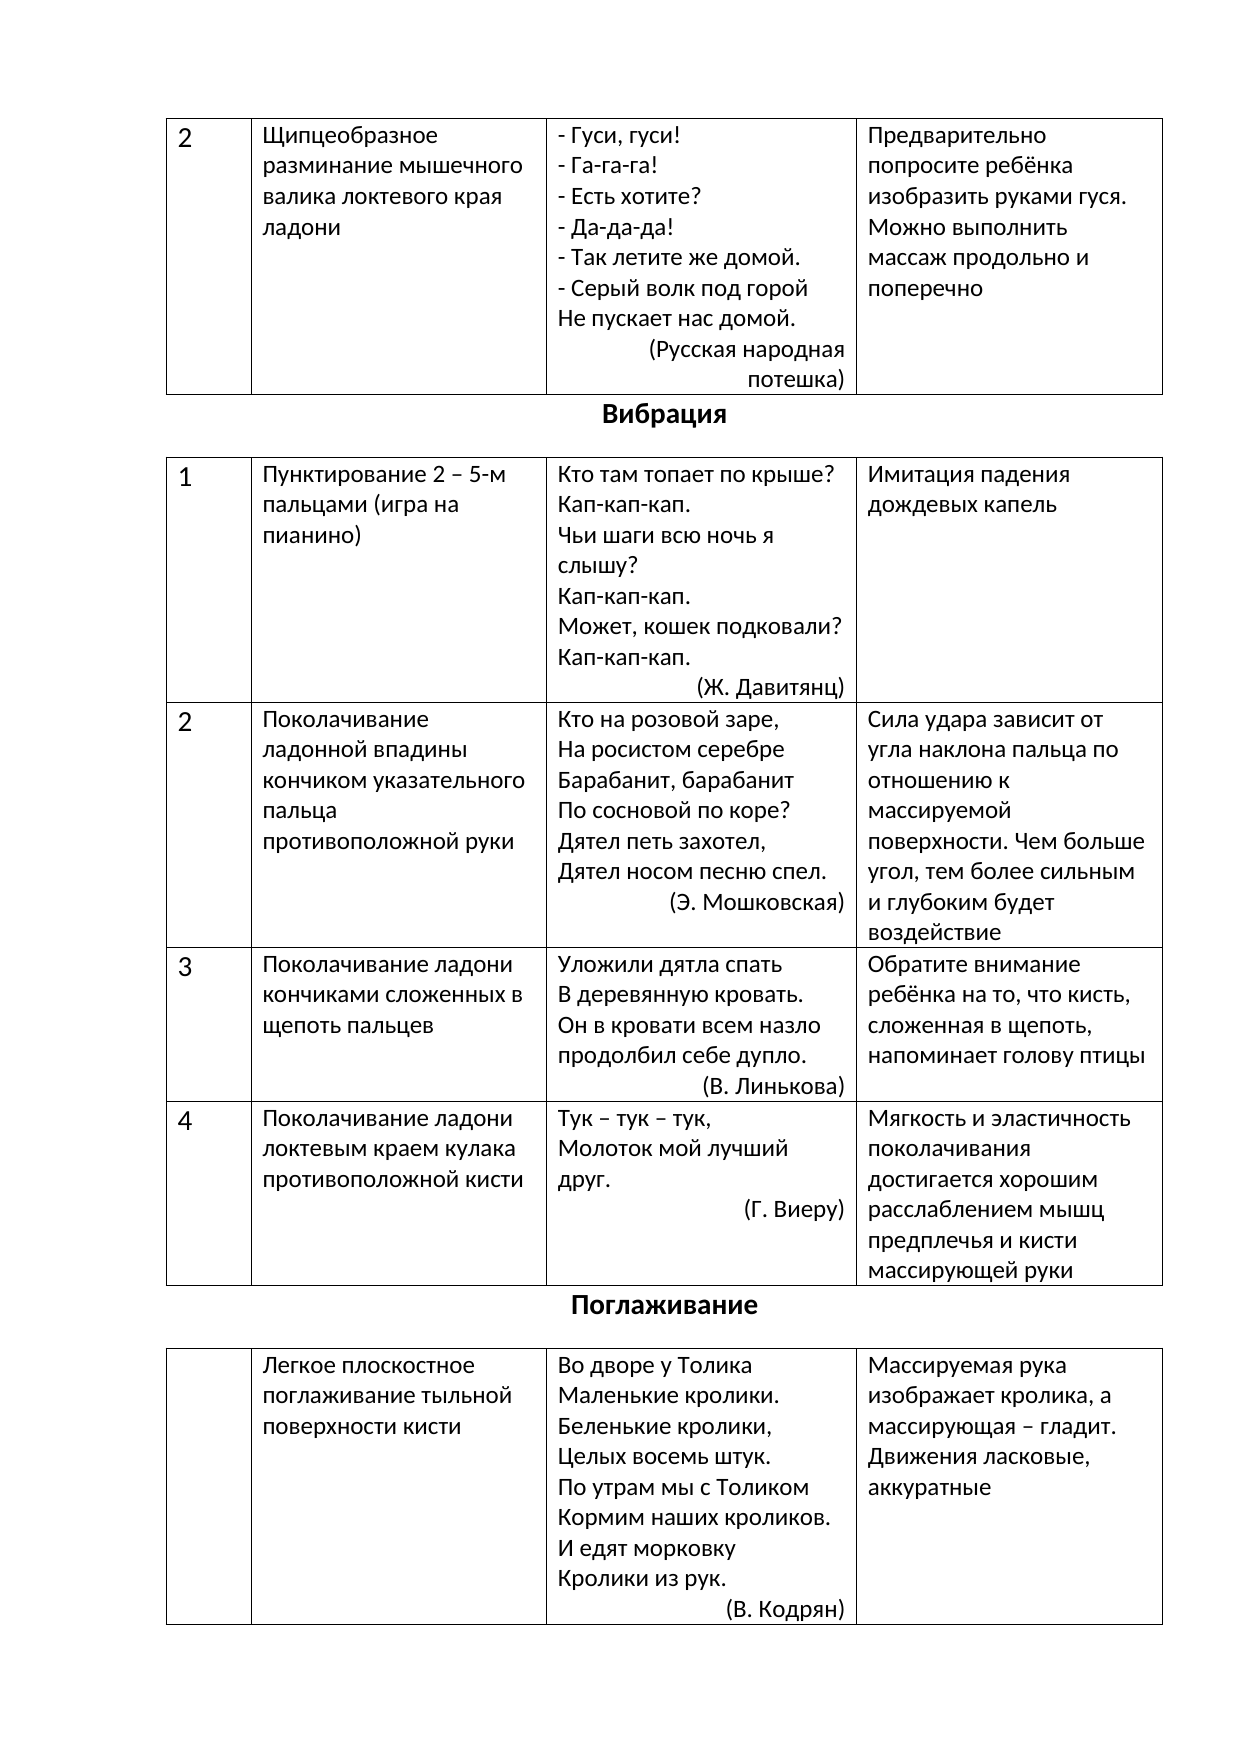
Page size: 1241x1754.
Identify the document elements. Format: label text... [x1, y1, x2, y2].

table_header Кто там топает по крыше? Кап-кап-кап. Чьи шаги всю ночь я слышу? Кап-кап-кап. Может, кошек подковали? Кап-кап-кап. (Ж. Давитянц) [547, 458, 856, 702]
table_header Легкое плоскостное поглаживание тыльной поверхности кисти [252, 1349, 546, 1623]
table_header 1 [167, 458, 251, 702]
text Вибрация [177, 395, 1152, 431]
table_cell Предварительно попросите ребёнка изобразить руками гуся. Можно выполнить массаж продольно и поперечно [857, 119, 1162, 394]
table_cell Поколачивание ладонной впадины кончиком указательного пальца противоположной руки [252, 703, 546, 947]
table_header [167, 1349, 251, 1623]
table_header Имитация падения дождевых капель [857, 458, 1162, 702]
table_cell Тук – тук – тук, Молоток мой лучший друг. (Г. Виеру) [547, 1102, 856, 1285]
table_cell Кто на розовой заре, На росистом серебре Барабанит, барабанит По сосновой по коре? Дятел петь захотел, Дятел носом песню спел. (Э. Мошковская) [547, 703, 856, 947]
table_cell 2 [167, 703, 251, 947]
table_cell 3 [167, 948, 251, 1101]
table_header Массируемая рука изображает кролика, а массирующая – гладит. Движения ласковые, аккуратные [857, 1349, 1162, 1623]
table_cell Сила удара зависит от угла наклона пальца по отношению к массируемой поверхности. Чем больше угол, тем более сильным и глубоким будет воздействие [857, 703, 1162, 947]
table_cell Поколачивание ладони локтевым краем кулака противоположной кисти [252, 1102, 546, 1285]
table_cell Обратите внимание ребёнка на то, что кисть, сложенная в щепоть, напоминает голову птицы [857, 948, 1162, 1101]
table_cell - Гуси, гуси! - Га-га-га! - Есть хотите? - Да-да-да! - Так летите же домой. - Серый волк под горой Не пускает нас домой. (Русская народная потешка) [547, 119, 856, 394]
table_cell Уложили дятла спать В деревянную кровать. Он в кровати всем назло продолбил себе дупло. (В. Линькова) [547, 948, 856, 1101]
table_cell 4 [167, 1102, 251, 1285]
table_cell Поколачивание ладони кончиками сложенных в щепоть пальцев [252, 948, 546, 1101]
table_header Пунктирование 2 – 5-м пальцами (игра на пианино) [252, 458, 546, 702]
table_header Во дворе у Толика Маленькие кролики. Беленькие кролики, Целых восемь штук. По утрам мы с Толиком Кормим наших кроликов. И едят морковку Кролики из рук. (В. Кодрян) [547, 1349, 856, 1623]
table_cell Щипцеобразное разминание мышечного валика локтевого края ладони [252, 119, 546, 394]
table_cell Мягкость и эластичность поколачивания достигается хорошим расслаблением мышц предплечья и кисти массирующей руки [857, 1102, 1162, 1285]
table_cell 2 [167, 119, 251, 394]
text Поглаживание [177, 1286, 1152, 1322]
